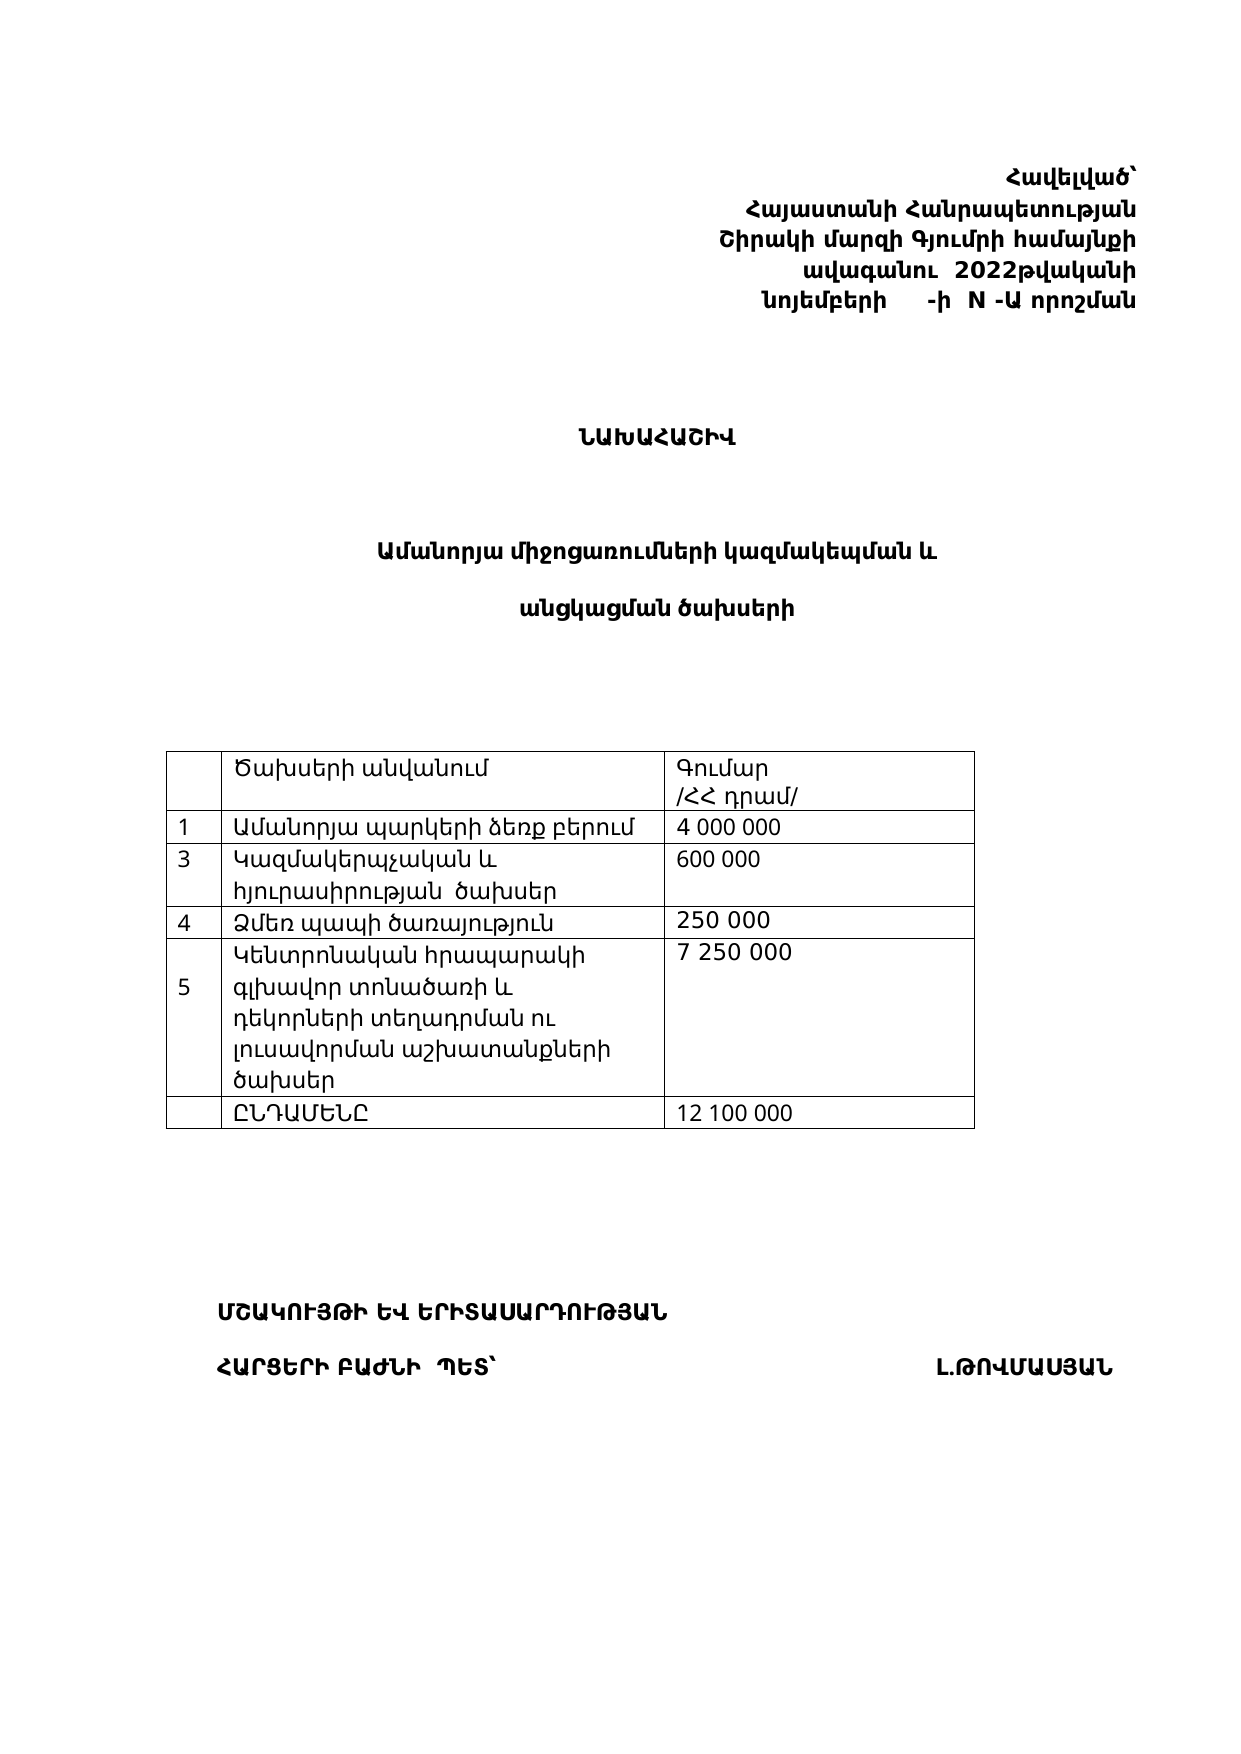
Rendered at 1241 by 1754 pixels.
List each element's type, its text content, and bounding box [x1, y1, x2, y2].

table_cell 7 250 000 [665, 939, 974, 1096]
table_header [167, 752, 221, 810]
table_cell 250 000 [665, 907, 974, 938]
table_cell [167, 1097, 221, 1128]
text Հայաստանի Հանրապետության [177, 196, 1137, 222]
table_cell 4 [167, 907, 221, 938]
text անցկացման ծախսերի [177, 591, 1137, 623]
table_cell 5 [167, 939, 221, 1096]
text ՆԱԽԱՀԱՇԻՎ [177, 421, 1137, 452]
text ՀԱՐՑԵՐԻ ԲԱԺՆԻ ՊԵՏ՝ Լ.ԹՈՎՄԱՍՅԱՆ [177, 1351, 1137, 1382]
table_cell 12 100 000 [665, 1097, 974, 1128]
table_header Գումար /ՀՀ դրամ/ [665, 752, 974, 810]
text նոյեմբերի -ի N -Ա որոշման [177, 288, 1137, 314]
text Շիրակի մարզի Գյումրի համայնքի [177, 226, 1137, 253]
table_cell Կազմակերպչական և հյուրասիրության ծախսեր [222, 844, 664, 906]
table_cell 3 [167, 844, 221, 906]
table_cell Ձմեռ պապի ծառայություն [222, 907, 664, 938]
table_cell 600 000 [665, 844, 974, 906]
table_cell Ամանորյա պարկերի ձեռք բերում [222, 811, 664, 842]
text Ամանորյա միջոցառումների կազմակեպման և [177, 535, 1137, 566]
table_cell 1 [167, 811, 221, 842]
table_cell Կենտրոնական հրապարակի գլխավոր տոնածառի և դեկորների տեղադրման ու լուսավորման աշխատանքների ծախսեր [222, 939, 664, 1096]
table_cell ԸՆԴԱՄԵՆԸ [222, 1097, 664, 1128]
text ՄՇԱԿՈՒՅԹԻ ԵՎ ԵՐԻՏԱՍԱՐԴՈՒԹՅԱՆ [177, 1299, 1137, 1326]
text Հավելված՝ [177, 164, 1137, 191]
table_header Ծախսերի անվանում [222, 752, 664, 810]
text ավագանու 2022թվականի [177, 257, 1137, 284]
table_cell 4 000 000 [665, 811, 974, 842]
